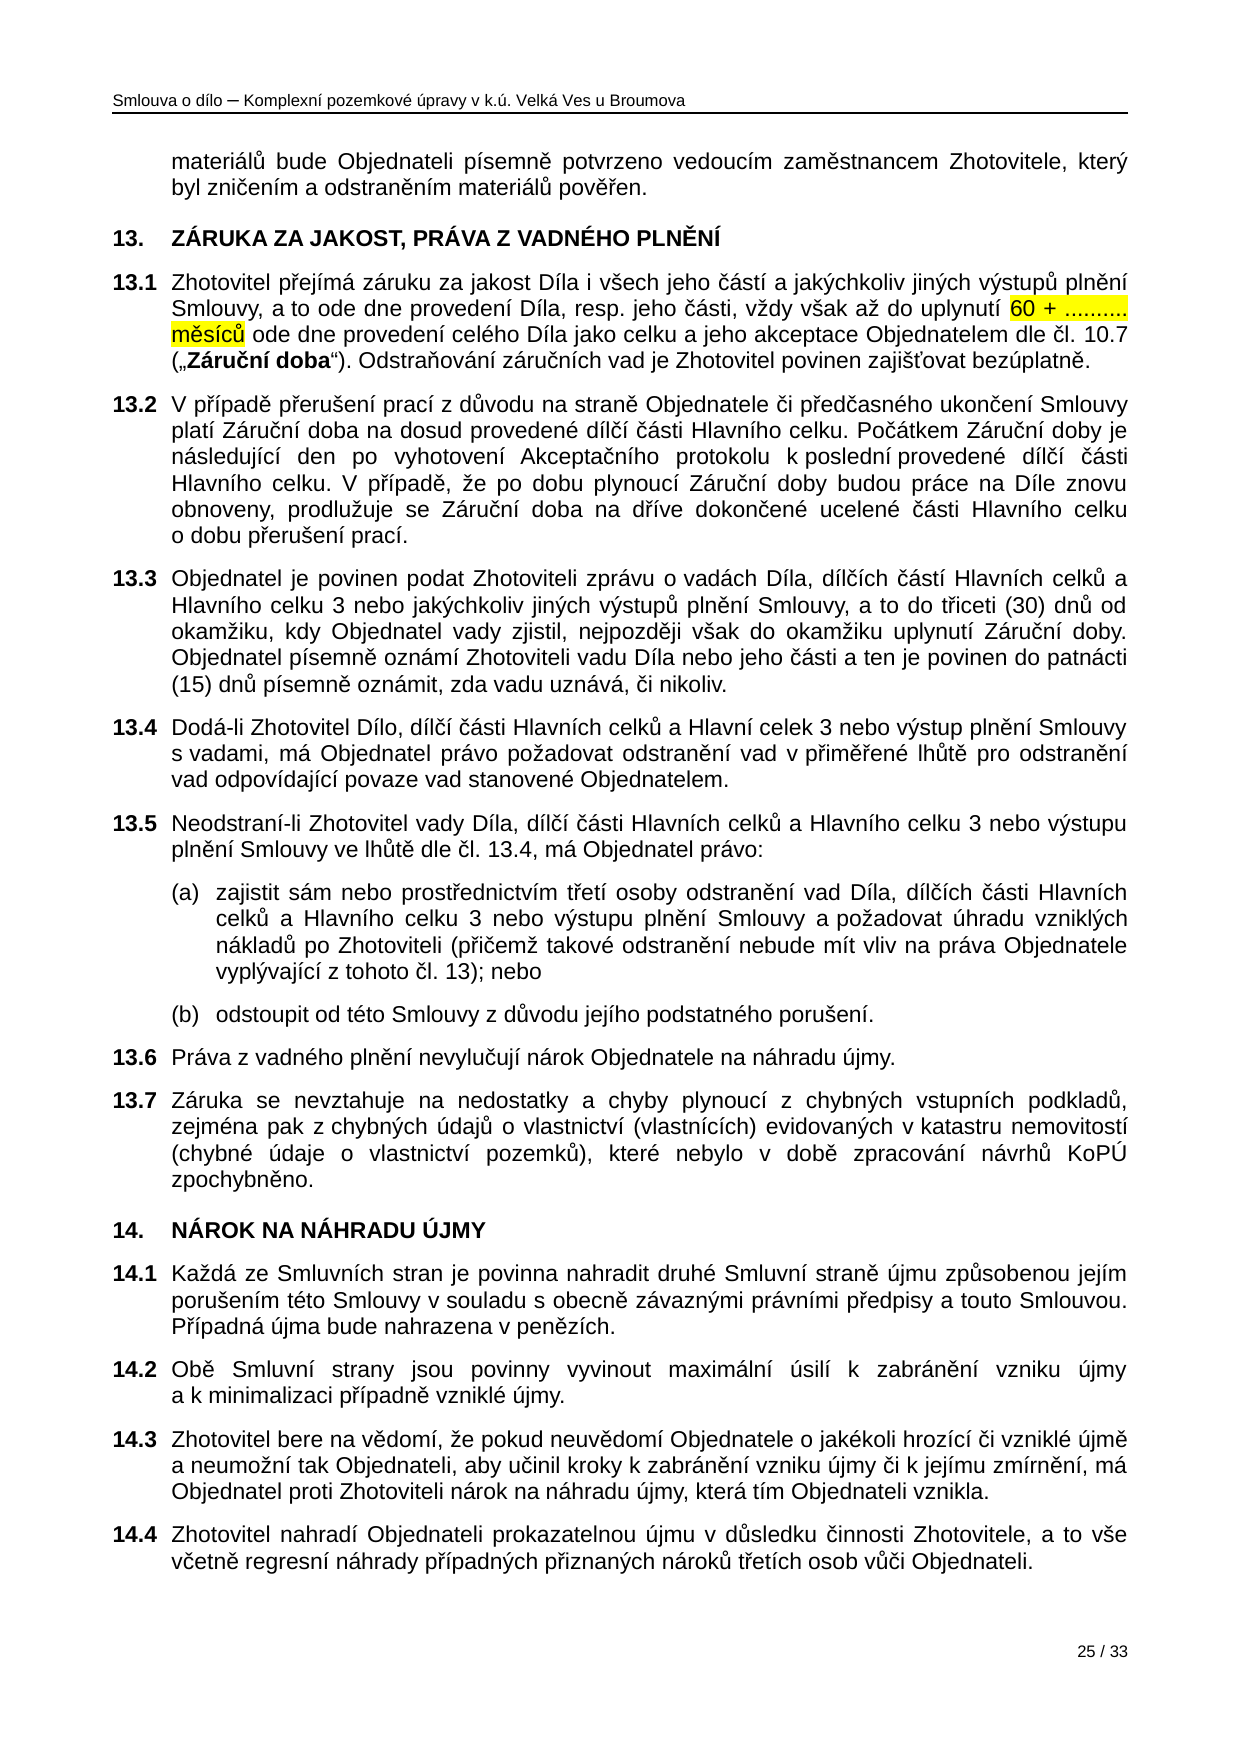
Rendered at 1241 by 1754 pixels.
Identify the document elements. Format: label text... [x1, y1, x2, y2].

list zajistit sám nebo prostřednictvím třetí osoby odstranění vad Díla, dílčích části Hlavních celků a Hlavního celku 3 nebo výstupu plnění Smlouvy a požadovat úhradu vzniklých nákladů po Zhotoviteli (přičemž takové odstranění nebude mít vliv na práva Objednatele vyplývající z tohoto čl. 13); nebo [171, 879, 1128, 984]
text Zhotovitel bere na vědomí, že pokud neuvědomí Objednatele o jakékoli hrozící či vzniklé újmě a neumožní tak Objednateli, aby učinil kroky k zabránění vzniku újmy či k jejímu zmírnění, má Objednatel proti Zhotoviteli nárok na náhradu újmy, která tím Objednateli vznikla. [112, 1426, 1128, 1504]
text Objednatel je povinen podat Zhotoviteli zprávu o vadách Díla, dílčích částí Hlavních celků a Hlavního celku 3 nebo jakýchkoliv jiných výstupů plnění Smlouvy, a to do třiceti (30) dnů od okamžiku, kdy Objednatel vady zjistil, nejpozději však do okamžiku uplynutí Záruční doby. Objednatel písemně oznámí Zhotoviteli vadu Díla nebo jeho části a ten je povinen do patnácti (15) dnů písemně oznámit, zda vadu uznává, či nikoliv. [112, 565, 1128, 697]
text Záruka za jakost, práva z vadného plnění [112, 225, 1128, 252]
text odstoupit od této Smlouvy z důvodu jejího podstatného porušení. [171, 1001, 1128, 1027]
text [112, 148, 1128, 200]
text Dodá-li Zhotovitel Dílo, dílčí části Hlavních celků a Hlavní celek 3 nebo výstup plnění Smlouvy s vadami, má Objednatel právo požadovat odstranění vad v přiměřené lhůtě pro odstranění vad odpovídající povaze vad stanovené Objednatelem. [112, 714, 1128, 793]
text Obě Smluvní strany jsou povinny vyvinout maximální úsilí k zabránění vzniku újmy a k minimalizaci případně vzniklé újmy. [112, 1356, 1128, 1409]
text Zhotovitel přejímá záruku za jakost Díla i všech jeho částí a jakýchkoliv jiných výstupů plnění Smlouvy, a to ode dne provedení Díla, resp. jeho části, vždy však až do uplynutí 60 + .......... měsíců ode dne provedení celého Díla jako celku a jeho akceptace Objednatelem dle čl. 10.7 („Záruční doba“). Odstraňování záručních vad je Zhotovitel povinen zajišťovat bezúplatně. [112, 268, 1128, 374]
text Zhotovitel nahradí Objednateli prokazatelnou újmu v důsledku činnosti Zhotovitele, a to vše včetně regresní náhrady případných přiznaných nároků třetích osob vůči Objednateli. [112, 1521, 1128, 1574]
text Nárok na náhradu újmy [112, 1217, 1128, 1244]
text Každá ze Smluvních stran je povinna nahradit druhé Smluvní straně újmu způsobenou jejím porušením této Smlouvy v souladu s obecně závaznými právními předpisy a touto Smlouvou. Případná újma bude nahrazena v penězích. [112, 1260, 1128, 1339]
text Neodstraní-li Zhotovitel vady Díla, dílčí části Hlavních celků a Hlavního celku 3 nebo výstupu plnění Smlouvy ve lhůtě dle čl. 13.4, má Objednatel právo: [112, 809, 1128, 862]
text V případě přerušení prací z důvodu na straně Objednatele či předčasného ukončení Smlouvy platí Záruční doba na dosud provedené dílčí části Hlavního celku. Počátkem Záruční doby je následující den po vyhotovení Akceptačního protokolu k poslední provedené dílčí části Hlavního celku. V případě, že po dobu plynoucí Záruční doby budou práce na Díle znovu obnoveny, prodlužuje se Záruční doba na dříve dokončené ucelené části Hlavního celku o dobu přerušení prací. [112, 391, 1128, 549]
text Záruka se nevztahuje na nedostatky a chyby plynoucí z chybných vstupních podkladů, zejména pak z chybných údajů o vlastnictví (vlastnících) evidovaných v katastru nemovitostí (chybné údaje o vlastnictví pozemků), které nebylo v době zpracování návrhů KoPÚ zpochybněno. [112, 1087, 1128, 1192]
text Práva z vadného plnění nevylučují nárok Objednatele na náhradu újmy. [112, 1044, 1128, 1070]
